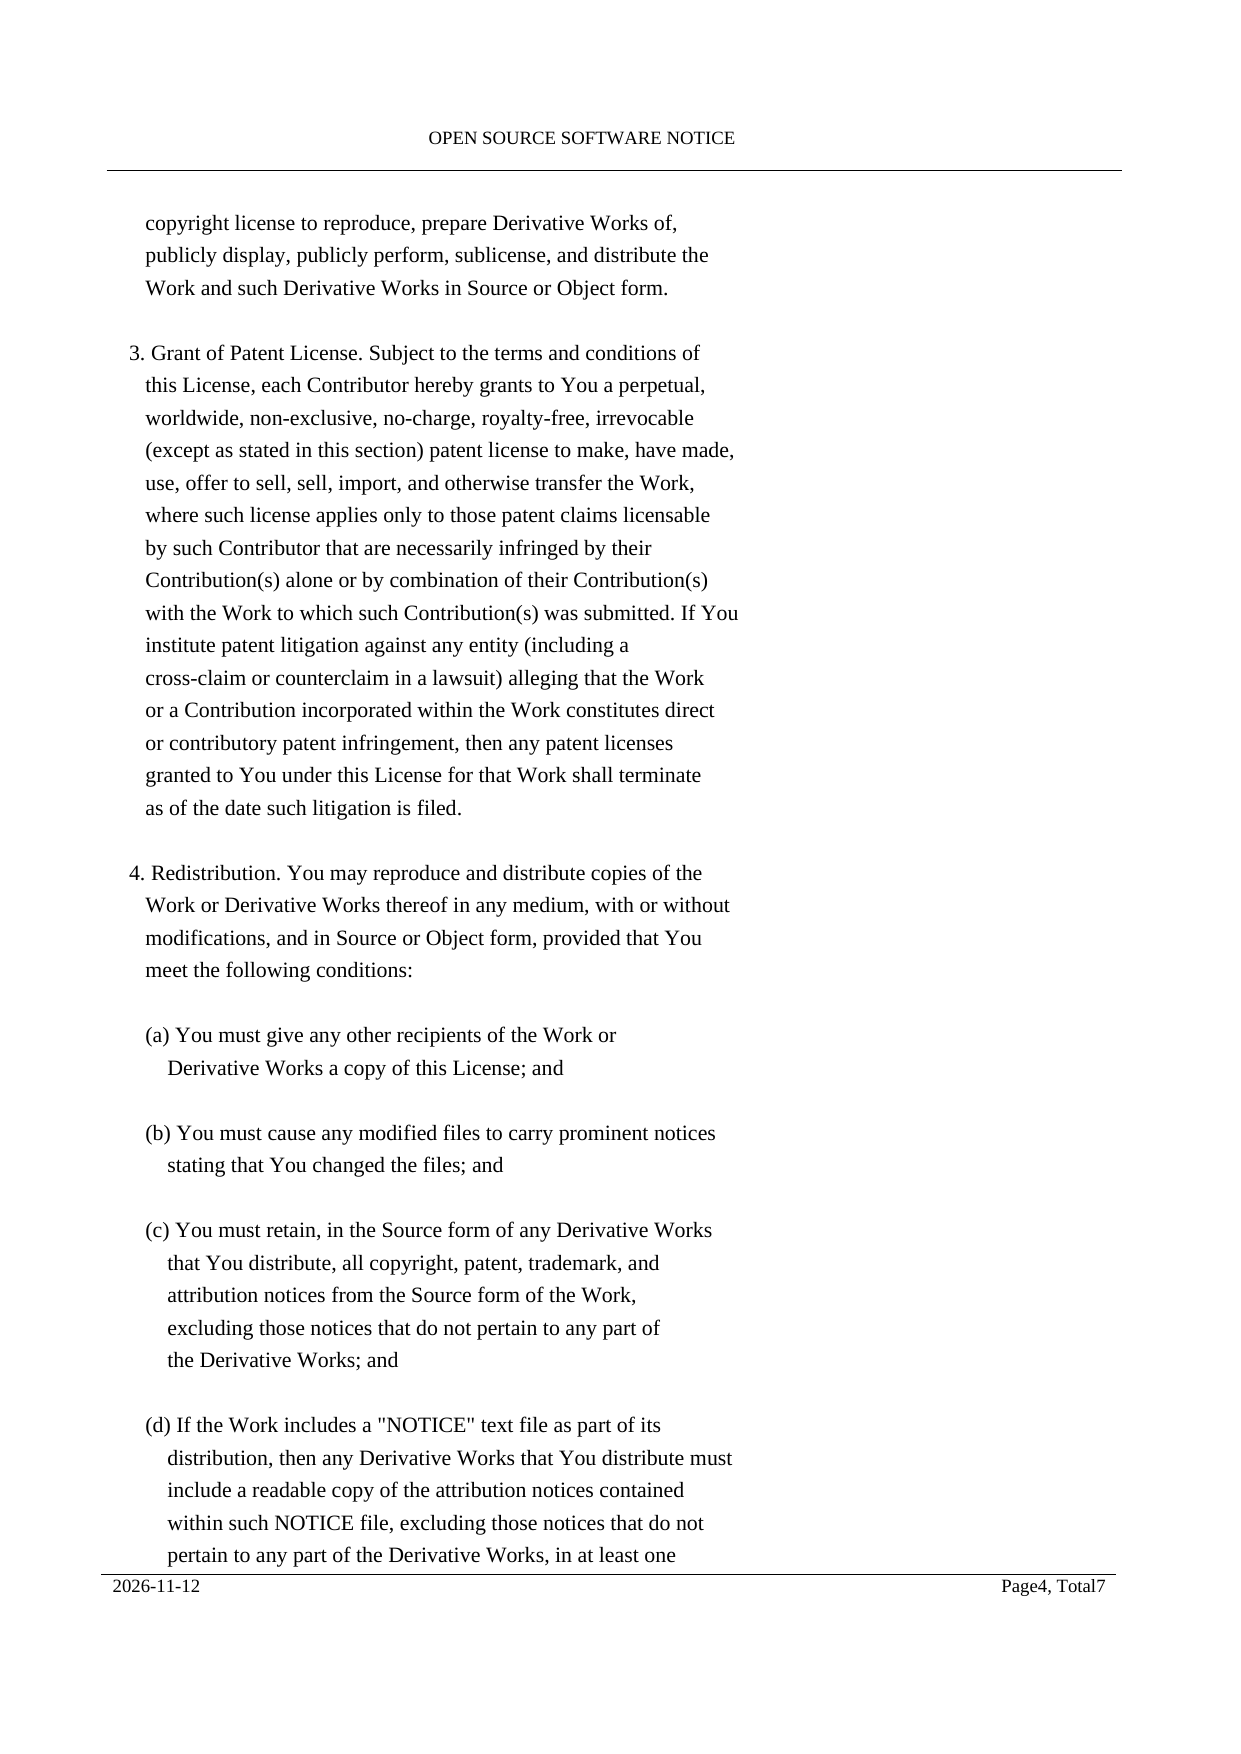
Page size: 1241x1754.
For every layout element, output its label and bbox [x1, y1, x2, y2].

text [112, 206, 1128, 1571]
